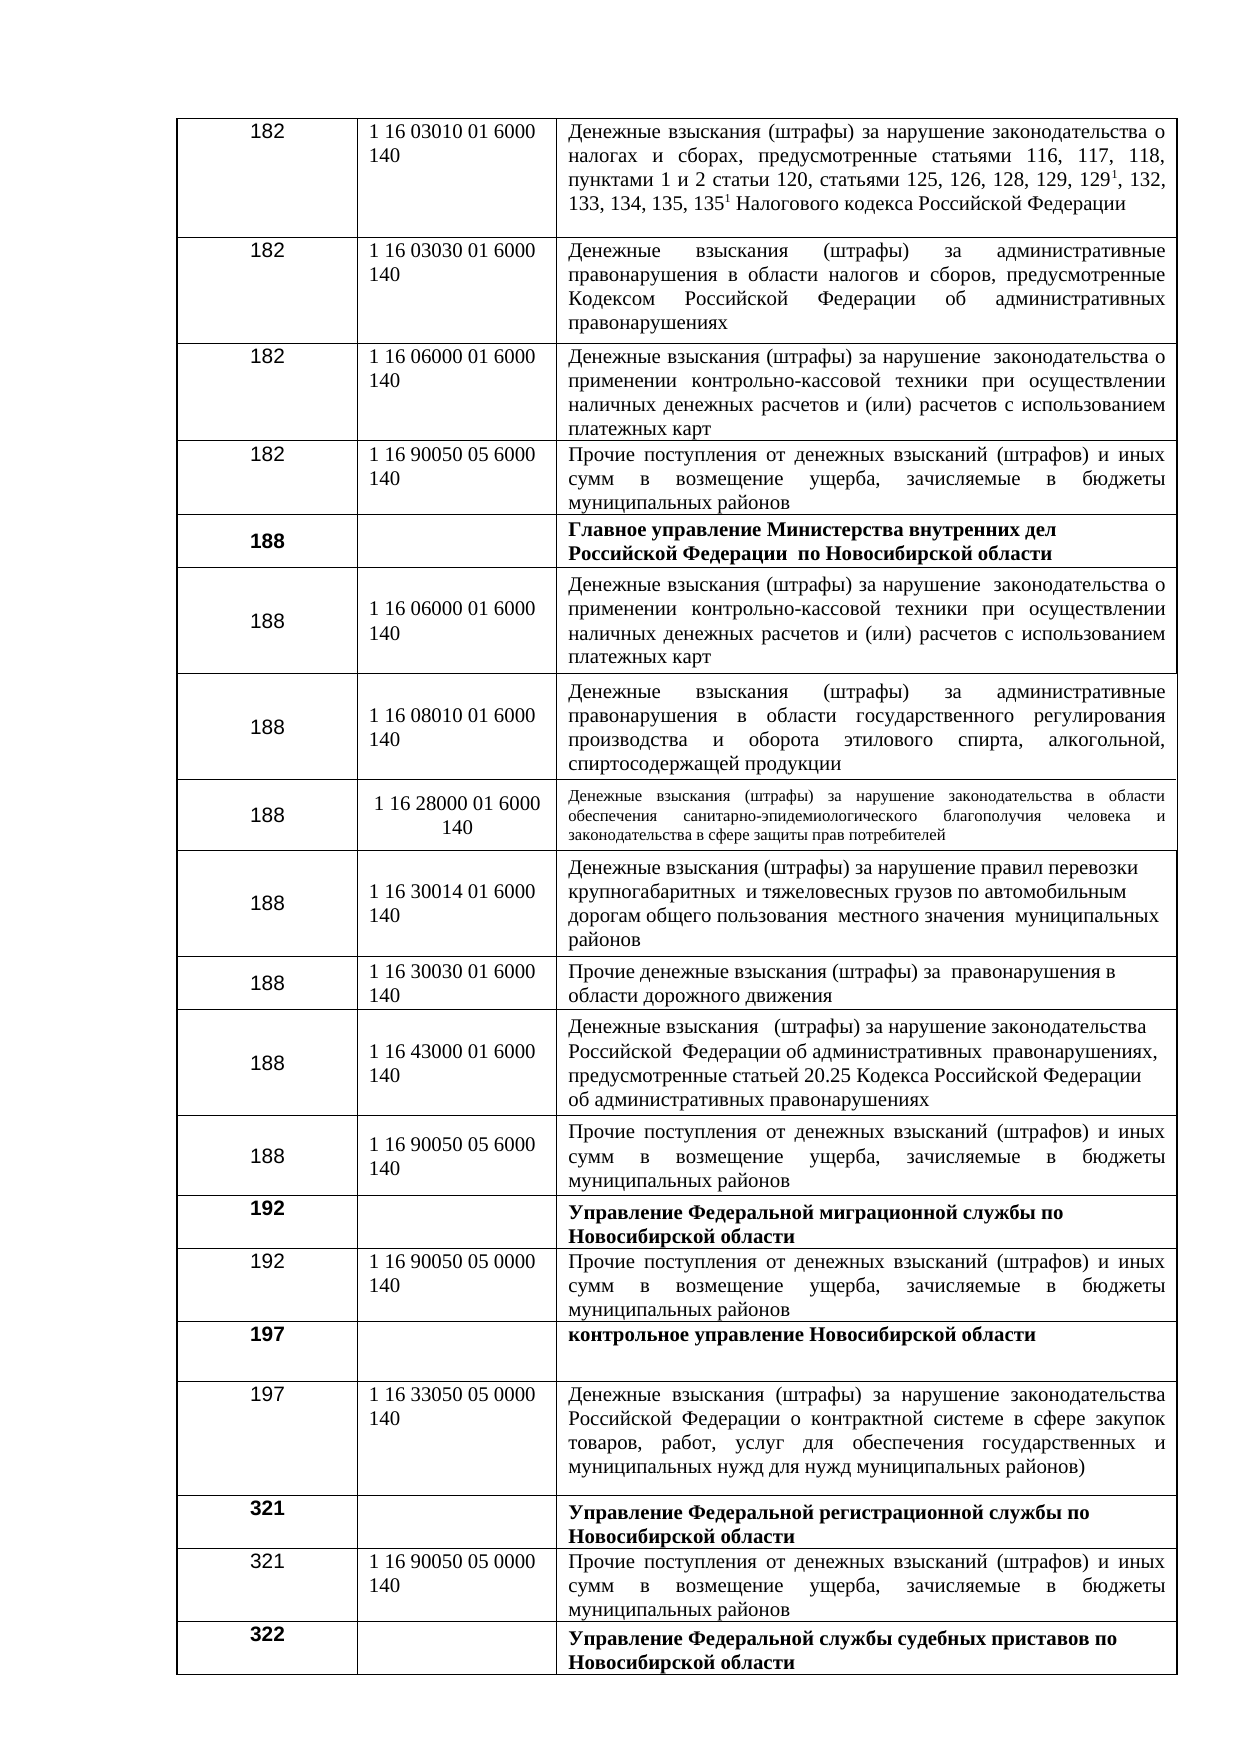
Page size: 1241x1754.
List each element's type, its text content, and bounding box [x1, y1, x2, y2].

table_cell Денежные взыскания (штрафы) за нарушение законодательства Российской Федерации о контрактной системе в сфере закупок товаров, работ, услуг для обеспечения государственных и муниципальных нужд для нужд муниципальных районов) [557, 1382, 1176, 1495]
table_cell [358, 1322, 556, 1381]
table_cell 1 16 28000 01 6000 140 [358, 780, 556, 849]
table_cell [358, 1496, 556, 1548]
table_cell Прочие поступления от денежных взысканий (штрафов) и иных сумм в возмещение ущерба, зачисляемые в бюджеты муниципальных районов [557, 1549, 1176, 1621]
table_cell [358, 1196, 556, 1248]
table_cell Управление Федеральной регистрационной службы по Новосибирской области [557, 1496, 1176, 1548]
table_cell 188 [178, 957, 357, 1009]
table_cell 1 16 33050 05 0000 140 [358, 1382, 556, 1495]
table_cell Денежные взыскания (штрафы) за нарушение законодательства о применении контрольно-кассовой техники при осуществлении наличных денежных расчетов и (или) расчетов с использованием платежных карт [557, 344, 1176, 440]
table_cell 182 [178, 344, 357, 440]
table_cell Денежные взыскания (штрафы) за административные правонарушения в области налогов и сборов, предусмотренные Кодексом Российской Федерации об административных правонарушениях [557, 238, 1176, 343]
table_cell 188 [178, 1010, 357, 1115]
table_cell 322 [178, 1622, 357, 1674]
table_cell 1 16 43000 01 6000 140 [358, 1010, 556, 1115]
table_cell 1 16 90050 05 0000 140 [358, 1549, 556, 1621]
table_cell 192 [178, 1249, 357, 1321]
table_cell Денежные взыскания (штрафы) за нарушение законодательства о применении контрольно-кассовой техники при осуществлении наличных денежных расчетов и (или) расчетов с использованием платежных карт [557, 568, 1176, 673]
table_cell Главное управление Министерства внутренних дел Российской Федерации по Новосибирской области [557, 515, 1176, 567]
table_cell 1 16 06000 01 6000 140 [358, 568, 556, 673]
table_cell 1 16 90050 05 6000 140 [358, 1116, 556, 1195]
table_cell 188 [178, 515, 357, 567]
table_cell 197 [178, 1382, 357, 1495]
table_cell 1 16 90050 05 0000 140 [358, 1249, 556, 1321]
table_cell Управление Федеральной миграционной службы по Новосибирской области [557, 1196, 1176, 1248]
table_cell 1 16 03030 01 6000 140 [358, 238, 556, 343]
table_cell 1 16 06000 01 6000 140 [358, 344, 556, 440]
table_cell Прочие поступления от денежных взысканий (штрафов) и иных сумм в возмещение ущерба, зачисляемые в бюджеты муниципальных районов [557, 441, 1176, 514]
table_cell 182 [178, 119, 357, 237]
table_cell [358, 1622, 556, 1674]
table_cell 321 [178, 1549, 357, 1621]
table_cell 188 [178, 851, 357, 956]
table_cell 1 16 03010 01 6000 140 [358, 119, 556, 237]
table_cell 188 [178, 568, 357, 673]
table_cell 188 [178, 780, 357, 849]
table_cell 1 16 30014 01 6000 140 [358, 851, 556, 956]
table_cell 182 [178, 238, 357, 343]
table_cell 1 16 08010 01 6000 140 [358, 674, 556, 779]
table_cell 192 [178, 1196, 357, 1248]
table_cell 188 [178, 674, 357, 779]
table_cell 182 [178, 441, 357, 514]
table_cell Денежные взыскания (штрафы) за нарушение законодательства в области обеспечения санитарно-эпидемиологического благополучия человека и законодательства в сфере защиты прав потребителей [557, 779, 1177, 849]
table_cell 197 [178, 1322, 357, 1381]
table_cell Прочие денежные взыскания (штрафы) за правонарушения в области дорожного движения [557, 957, 1176, 1009]
table_cell 1 16 30030 01 6000 140 [358, 957, 556, 1009]
table_cell [358, 515, 556, 567]
table_cell Денежные взыскания (штрафы) за нарушение законодательства о налогах и сборах, предусмотренные статьями 116, 117, 118, пунктами 1 и 2 статьи 120, статьями 125, 126, 128, 129, 1291, 132, 133, 134, 135, 1351 Налогового кодекса Российской Федерации [557, 119, 1176, 237]
table_cell 1 16 90050 05 6000 140 [358, 441, 556, 514]
table_cell 188 [178, 1116, 357, 1195]
table_cell Управление Федеральной службы судебных приставов по Новосибирской области [557, 1622, 1176, 1674]
table_cell Прочие поступления от денежных взысканий (штрафов) и иных сумм в возмещение ущерба, зачисляемые в бюджеты муниципальных районов [557, 1249, 1176, 1321]
table_cell Прочие поступления от денежных взысканий (штрафов) и иных сумм в возмещение ущерба, зачисляемые в бюджеты муниципальных районов [557, 1116, 1176, 1195]
table_cell Денежные взыскания (штрафы) за нарушение законодательства Российской Федерации об административных правонарушениях, предусмотренные статьей 20.25 Кодекса Российской Федерации об административных правонарушениях [557, 1010, 1176, 1115]
table_cell Денежные взыскания (штрафы) за нарушение правил перевозки крупногабаритных и тяжеловесных грузов по автомобильным дорогам общего пользования местного значения муниципальных районов [557, 851, 1176, 956]
table_cell Денежные взыскания (штрафы) за административные правонарушения в области государственного регулирования производства и оборота этилового спирта, алкогольной, спиртосодержащей продукции [557, 674, 1177, 779]
table_cell контрольное управление Новосибирской области [557, 1322, 1176, 1381]
table_cell 321 [178, 1496, 357, 1548]
